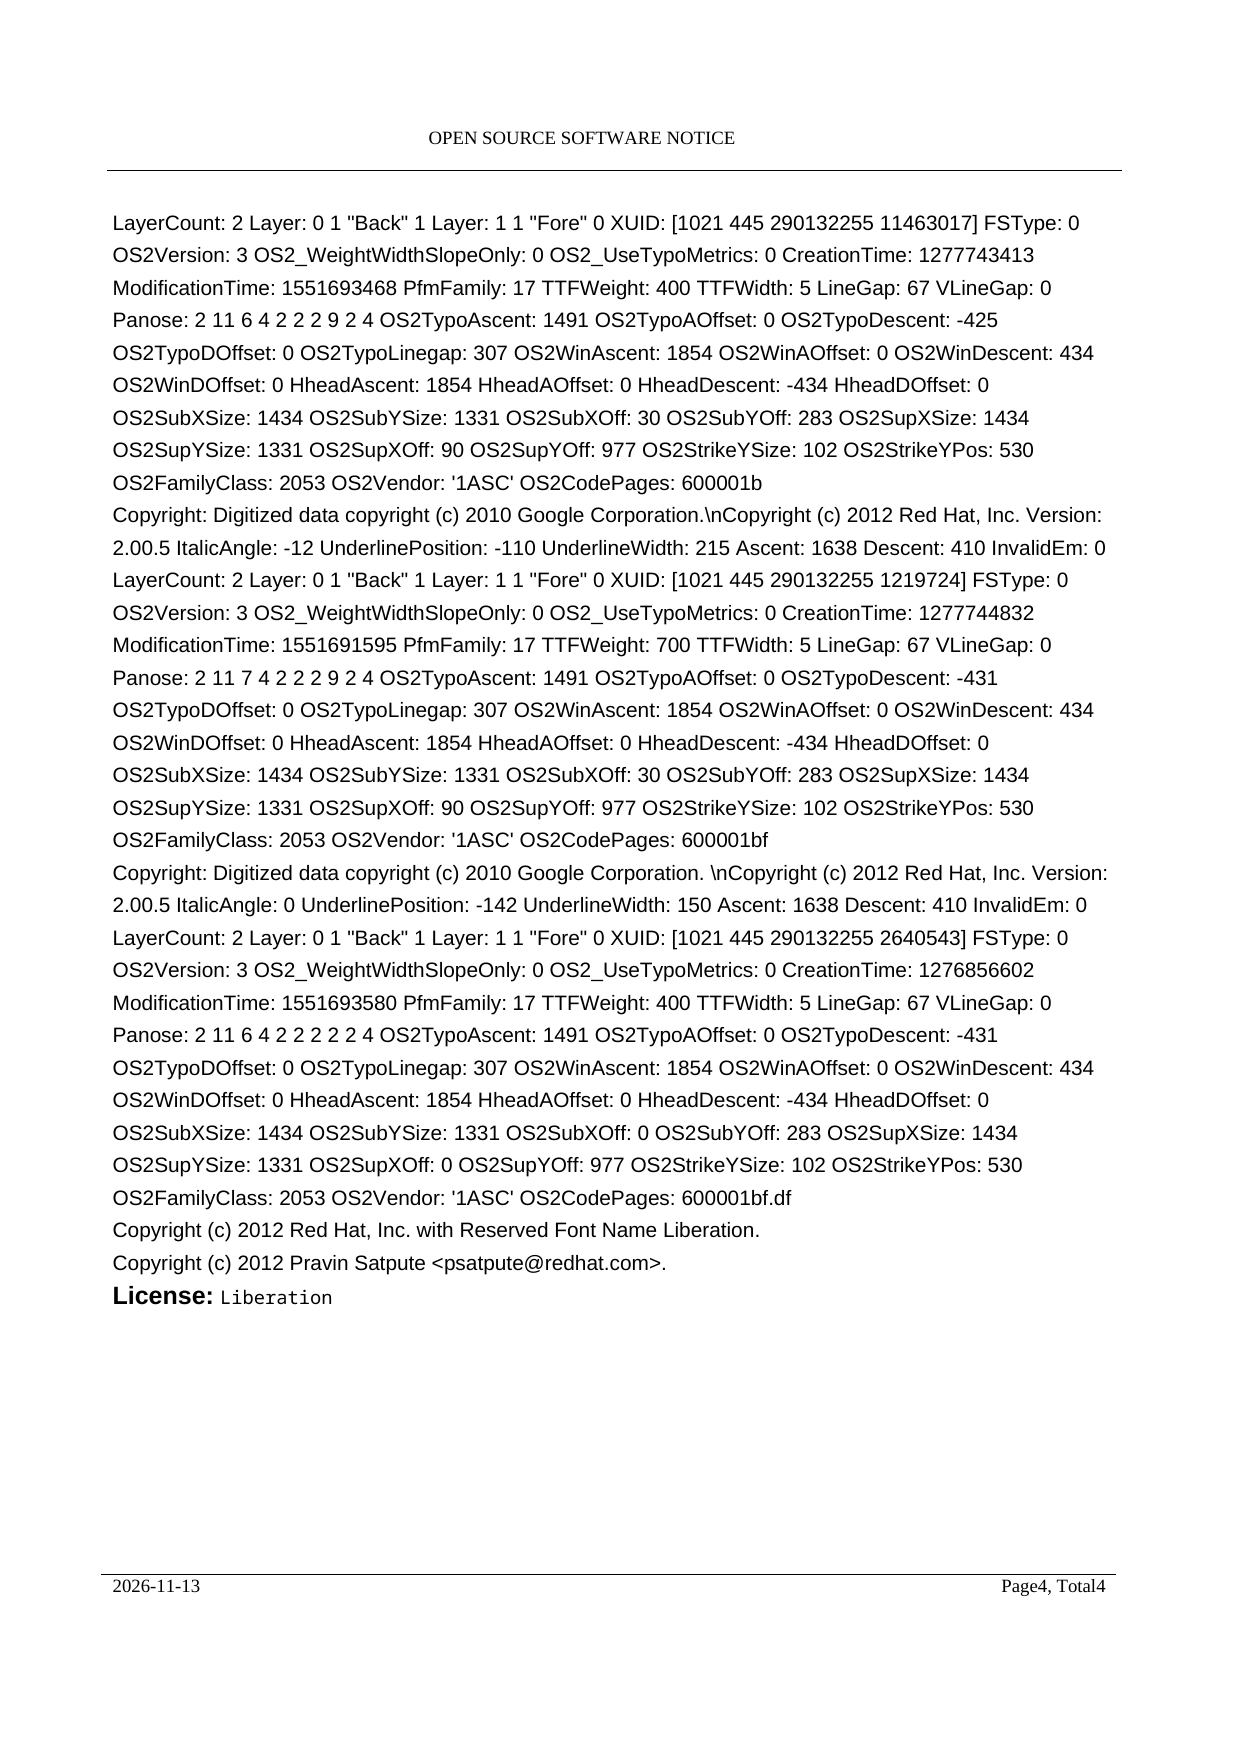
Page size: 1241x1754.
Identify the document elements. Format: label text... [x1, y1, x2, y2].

text Copyright (c) 2012 Pravin Satpute <psatpute@redhat.com>. [112, 1246, 1128, 1279]
text Copyright (c) 2012 Red Hat, Inc. with Reserved Font Name Liberation. [112, 1214, 1128, 1246]
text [112, 206, 1128, 499]
text Copyright: Digitized data copyright (c) 2010 Google Corporation.\nCopyright (c) 2012 Red Hat, Inc. Version: 2.00.5 ItalicAngle: -12 UnderlinePosition: -110 UnderlineWidth: 215 Ascent: 1638 Descent: 410 InvalidEm: 0 LayerCount: 2 Layer: 0 1 "Back" 1 Layer: 1 1 "Fore" 0 XUID: [1021 445 290132255 1219724] FSType: 0 OS2Version: 3 OS2_WeightWidthSlopeOnly: 0 OS2_UseTypoMetrics: 0 CreationTime: 1277744832 ModificationTime: 1551691595 PfmFamily: 17 TTFWeight: 700 TTFWidth: 5 LineGap: 67 VLineGap: 0 Panose: 2 11 7 4 2 2 2 9 2 4 OS2TypoAscent: 1491 OS2TypoAOffset: 0 OS2TypoDescent: -431 OS2TypoDOffset: 0 OS2TypoLinegap: 307 OS2WinAscent: 1854 OS2WinAOffset: 0 OS2WinDescent: 434 OS2WinDOffset: 0 HheadAscent: 1854 HheadAOffset: 0 HheadDescent: -434 HheadDOffset: 0 OS2SubXSize: 1434 OS2SubYSize: 1331 OS2SubXOff: 30 OS2SubYOff: 283 OS2SupXSize: 1434 OS2SupYSize: 1331 OS2SupXOff: 90 OS2SupYOff: 977 OS2StrikeYSize: 102 OS2StrikeYPos: 530 OS2FamilyClass: 2053 OS2Vendor: '1ASC' OS2CodePages: 600001bf [112, 499, 1128, 856]
text Copyright: Digitized data copyright (c) 2010 Google Corporation. \nCopyright (c) 2012 Red Hat, Inc. Version: 2.00.5 ItalicAngle: 0 UnderlinePosition: -142 UnderlineWidth: 150 Ascent: 1638 Descent: 410 InvalidEm: 0 LayerCount: 2 Layer: 0 1 "Back" 1 Layer: 1 1 "Fore" 0 XUID: [1021 445 290132255 2640543] FSType: 0 OS2Version: 3 OS2_WeightWidthSlopeOnly: 0 OS2_UseTypoMetrics: 0 CreationTime: 1276856602 ModificationTime: 1551693580 PfmFamily: 17 TTFWeight: 400 TTFWidth: 5 LineGap: 67 VLineGap: 0 Panose: 2 11 6 4 2 2 2 2 2 4 OS2TypoAscent: 1491 OS2TypoAOffset: 0 OS2TypoDescent: -431 OS2TypoDOffset: 0 OS2TypoLinegap: 307 OS2WinAscent: 1854 OS2WinAOffset: 0 OS2WinDescent: 434 OS2WinDOffset: 0 HheadAscent: 1854 HheadAOffset: 0 HheadDescent: -434 HheadDOffset: 0 OS2SubXSize: 1434 OS2SubYSize: 1331 OS2SubXOff: 0 OS2SubYOff: 283 OS2SupXSize: 1434 OS2SupYSize: 1331 OS2SupXOff: 0 OS2SupYOff: 977 OS2StrikeYSize: 102 OS2StrikeYPos: 530 OS2FamilyClass: 2053 OS2Vendor: '1ASC' OS2CodePages: 600001bf.df [112, 856, 1128, 1214]
text License: Liberation [112, 1279, 1128, 1376]
